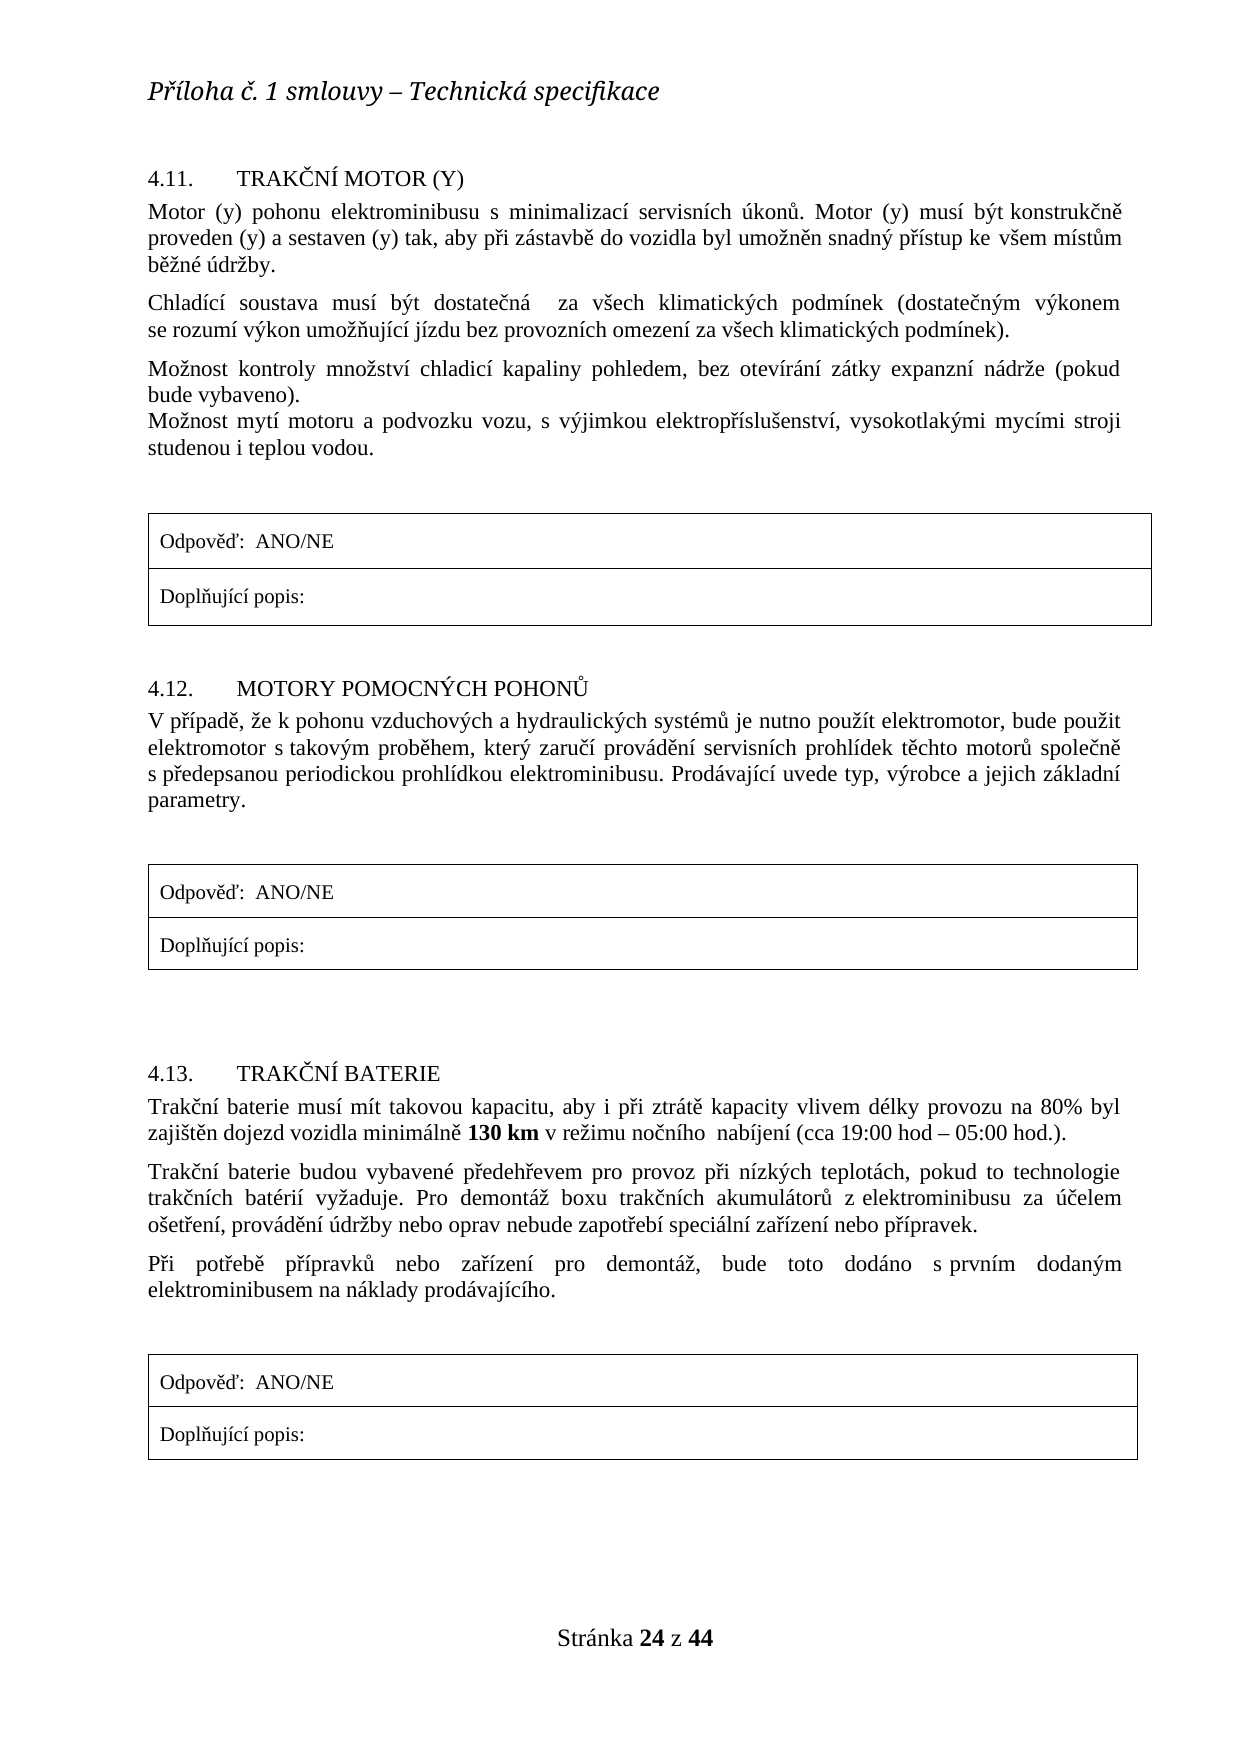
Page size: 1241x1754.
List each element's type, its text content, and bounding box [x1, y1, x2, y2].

text Při potřebě přípravků nebo zařízení pro demontáž, bude toto dodáno s prvním dodaným elektrominibusem na náklady prodávajícího. [148, 1250, 1122, 1302]
text Možnost mytí motoru a podvozku vozu, s výjimkou elektropříslušenství, vysokotlakými mycími stroji studenou i teplou vodou. [148, 407, 1122, 460]
table_cell Doplňující popis: [149, 569, 1151, 624]
text Trakční baterie budou vybavené předehřevem pro provoz při nízkých teplotách, pokud to technologie trakčních batérií vyžaduje. Pro demontáž boxu trakčních akumulátorů z elektrominibusu za účelem ošetření, provádění údržby nebo oprav nebude zapotřebí speciální zařízení nebo přípravek. [148, 1158, 1122, 1237]
text Motor (y) pohonu elektrominibusu s minimalizací servisních úkonů. Motor (y) musí být konstrukčně proveden (y) a sestaven (y) tak, aby při zástavbě do vozidla byl umožněn snadný přístup ke všem místům běžné údržby. [148, 198, 1122, 277]
text Chladící soustava musí být dostatečná za všech klimatických podmínek (dostatečným výkonem se rozumí výkon umožňující jízdu bez provozních omezení za všech klimatických podmínek). [148, 289, 1122, 342]
table_header Odpověď: ANO/NE [149, 1355, 1137, 1406]
subtitle Trakční Motor (y) [148, 165, 1122, 192]
table_header Odpověď: ANO/NE [149, 514, 1151, 568]
text V případě, že k pohonu vzduchových a hydraulických systémů je nutno použít elektromotor, bude použit elektromotor s takovým proběhem, který zaručí provádění servisních prohlídek těchto motorů společně s předepsanou periodickou prohlídkou elektrominibusu. Prodávající uvede typ, výrobce a jejich základní parametry. [148, 707, 1122, 813]
table_cell Doplňující popis: [149, 1407, 1137, 1459]
table_cell Doplňující popis: [149, 918, 1137, 969]
table_header Odpověď: ANO/NE [149, 865, 1137, 917]
text Možnost kontroly množství chladicí kapaliny pohledem, bez otevírání zátky expanzní nádrže (pokud bude vybaveno). [148, 355, 1122, 407]
subtitle Trakční baterie [148, 1060, 1122, 1087]
text Trakční baterie musí mít takovou kapacitu, aby i při ztrátě kapacity vlivem délky provozu na 80% byl zajištěn dojezd vozidla minimálně 130 km v režimu nočního nabíjení (cca 19:00 hod – 05:00 hod.). [148, 1093, 1122, 1146]
subtitle Motory pomocných pohonů [148, 675, 1122, 701]
